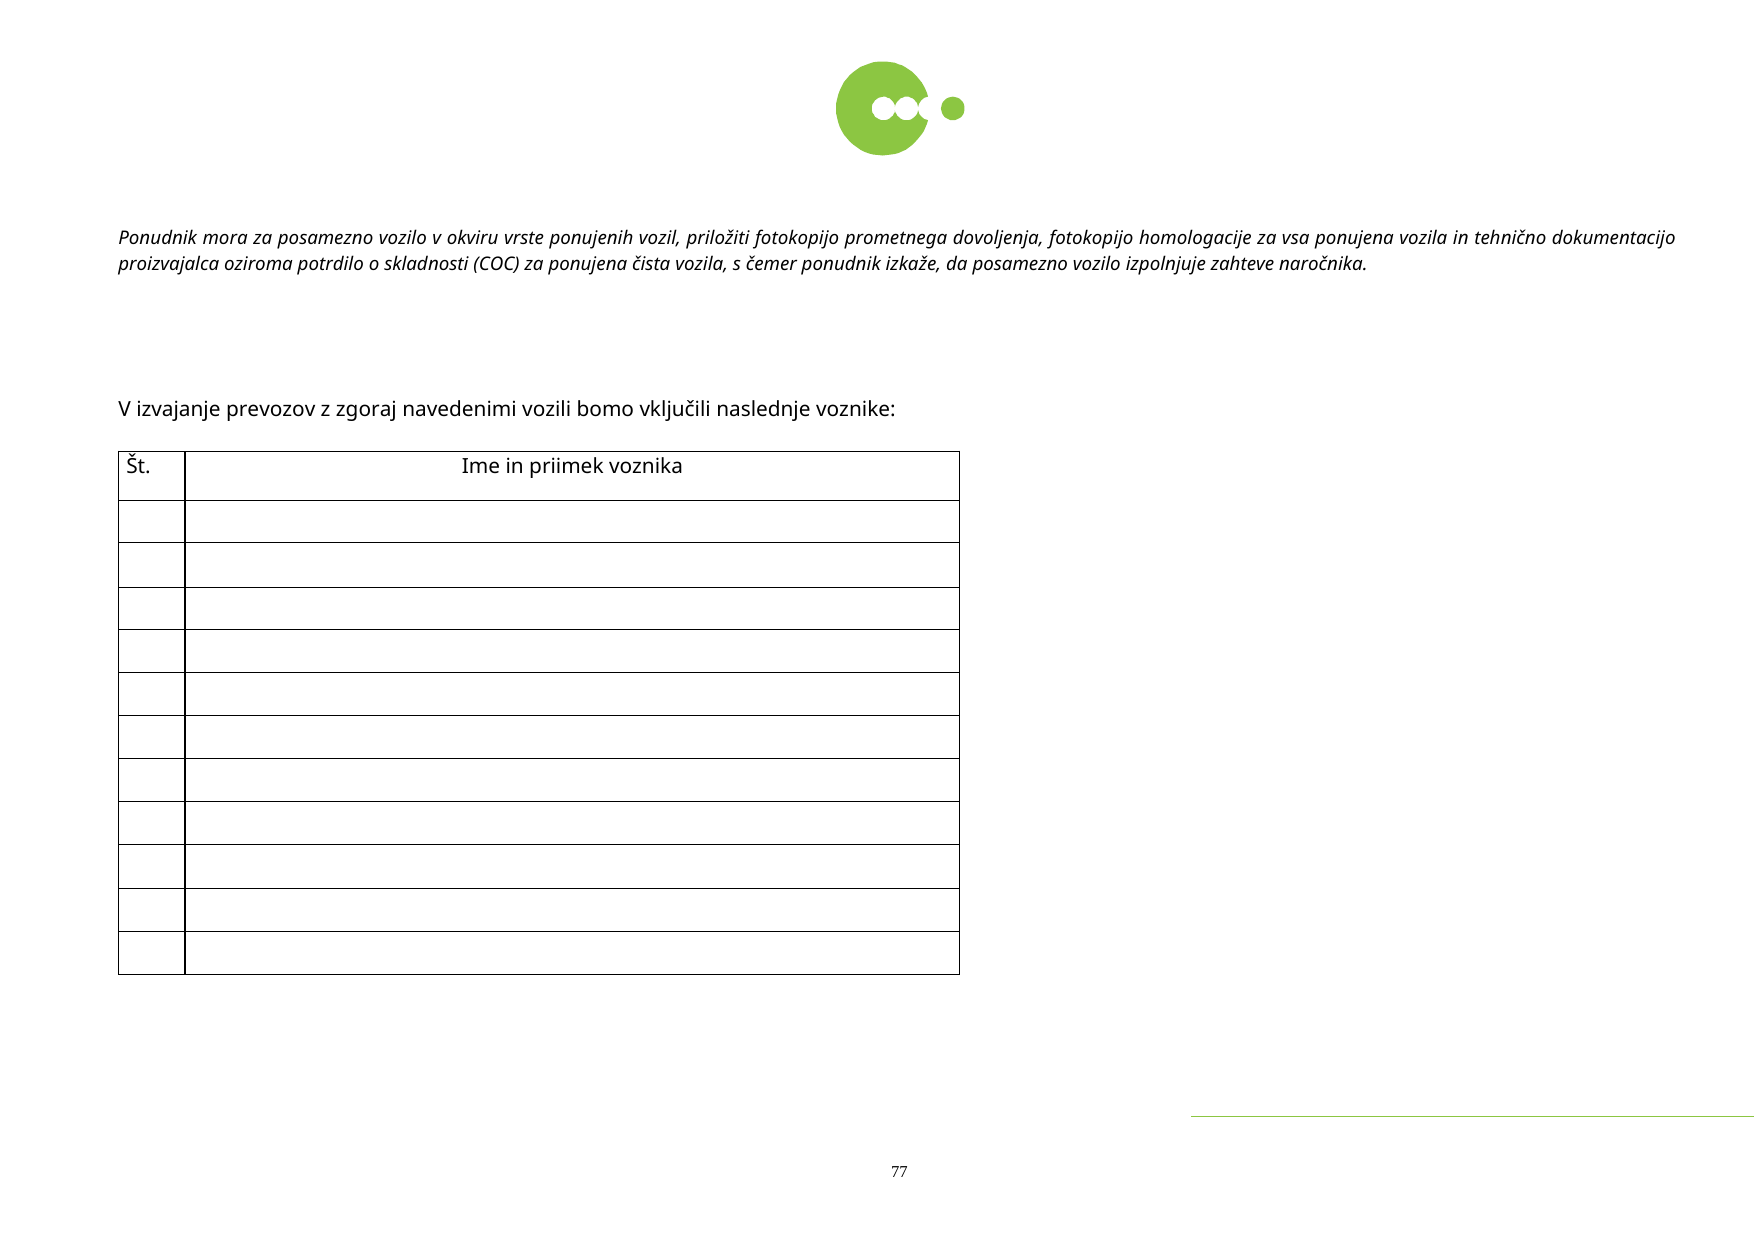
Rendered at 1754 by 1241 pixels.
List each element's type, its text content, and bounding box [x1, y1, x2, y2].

table_header Ime in priimek voznika [186, 452, 959, 499]
table_cell [119, 588, 184, 629]
table_cell [119, 630, 184, 672]
table_cell [186, 932, 959, 974]
table_cell [186, 889, 959, 931]
text Ponudnik mora za posamezno vozilo v okviru vrste ponujenih vozil, priložiti fotokopijo prometnega dovoljenja, fotokopijo homologacije za vsa ponujena vozila in tehnično dokumentacijo proizvajalca oziroma potrdilo o skladnosti (COC) za ponujena čista vozila, s čemer ponudnik izkaže, da posamezno vozilo izpolnjuje zahteve naročnika. [118, 225, 1680, 276]
table_cell [186, 802, 959, 844]
table_cell [186, 501, 959, 542]
table_cell [119, 889, 184, 931]
table_cell [186, 845, 959, 887]
text V izvajanje prevozov z zgoraj navedenimi vozili bomo vključili naslednje voznike: [118, 394, 1680, 422]
table_cell [119, 673, 184, 715]
table_cell [119, 759, 184, 801]
table_cell [119, 716, 184, 758]
table_header Št. [119, 452, 184, 499]
table_cell [119, 845, 184, 887]
table_cell [186, 543, 959, 587]
table_cell [119, 501, 184, 542]
table_cell [186, 673, 959, 715]
table_cell [186, 716, 959, 758]
table_cell [186, 588, 959, 629]
table_cell [186, 630, 959, 672]
table_cell [119, 543, 184, 587]
table_cell [186, 759, 959, 801]
table_cell [119, 932, 184, 974]
table_cell [119, 802, 184, 844]
